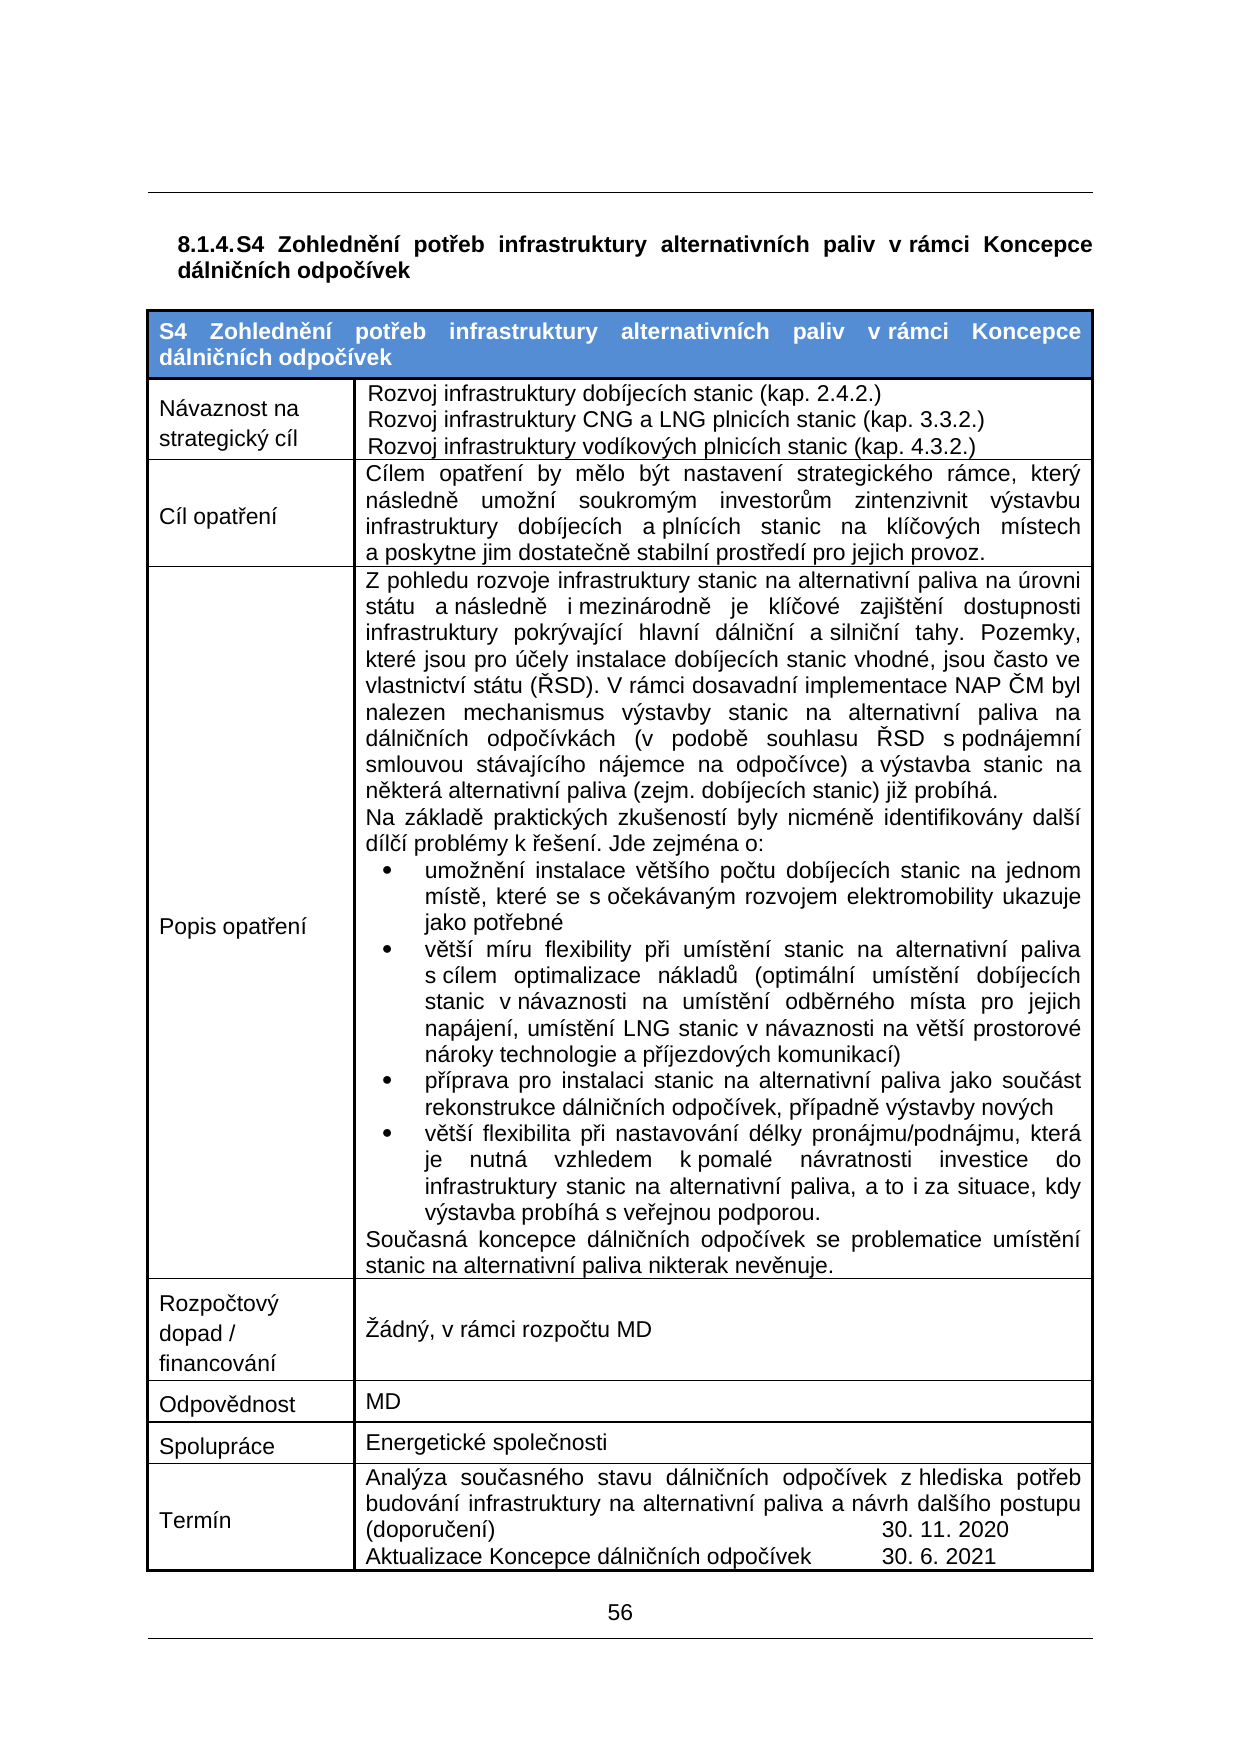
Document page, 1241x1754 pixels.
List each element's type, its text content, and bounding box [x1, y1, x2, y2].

table_cell MD [356, 1381, 1091, 1421]
table_header S4 Zohlednění potřeb infrastruktury alternativních paliv v rámci Koncepce dálničních odpočívek [149, 312, 1091, 377]
table_cell Termín [149, 1464, 353, 1569]
table_cell Popis opatření [149, 567, 353, 1278]
table_cell Odpovědnost [149, 1381, 353, 1421]
table_cell Žádný, v rámci rozpočtu MD [356, 1279, 1091, 1380]
table_cell Analýza současného stavu dálničních odpočívek z hlediska potřeb budování infrastruktury na alternativní paliva a návrh dalšího postupu (doporučení) 30. 11. 2020 Aktualizace Koncepce dálničních odpočívek 30. 6. 2021 [356, 1464, 1091, 1569]
table_cell Z pohledu rozvoje infrastruktury stanic na alternativní paliva na úrovni státu a následně i mezinárodně je klíčové zajištění dostupnosti infrastruktury pokrývající hlavní dálniční a silniční tahy. Pozemky, které jsou pro účely instalace dobíjecích stanic vhodné, jsou často ve vlastnictví státu (ŘSD). V rámci dosavadní implementace NAP ČM byl nalezen mechanismus výstavby stanic na alternativní paliva na dálničních odpočívkách (v podobě souhlasu ŘSD s podnájemní smlouvou stávajícího nájemce na odpočívce) a výstavba stanic na některá alternativní paliva (zejm. dobíjecích stanic) již probíhá. Na základě praktických zkušeností byly nicméně identifikovány další dílčí problémy k řešení. Jde zejména o: umožnění instalace většího počtu dobíjecích stanic na jednom místě, které se s očekávaným rozvojem elektromobility ukazuje jako potřebné větší míru flexibility při umístění stanic na alternativní paliva s cílem optimalizace nákladů (optimální umístění dobíjecích stanic v návaznosti na umístění odběrného místa pro jejich napájení, umístění LNG stanic v návaznosti na větší prostorové nároky technologie a příjezdových komunikací) příprava pro instalaci stanic na alternativní paliva jako součást rekonstrukce dálničních odpočívek, případně výstavby nových větší flexibilita při nastavování délky pronájmu/podnájmu, která je nutná vzhledem k pomalé návratnosti investice do infrastruktury stanic na alternativní paliva, a to i za situace, kdy výstavba probíhá s veřejnou podporou. Současná koncepce dálničních odpočívek se problematice umístění stanic na alternativní paliva nikterak nevěnuje. [356, 567, 1091, 1278]
table_cell Rozvoj infrastruktury dobíjecích stanic (kap. 2.4.2.) Rozvoj infrastruktury CNG a LNG plnicích stanic (kap. 3.3.2.) Rozvoj infrastruktury vodíkových plnicích stanic (kap. 4.3.2.) [356, 380, 1091, 459]
table_cell Energetické společnosti [356, 1423, 1091, 1463]
subtitle S4 Zohlednění potřeb infrastruktury alternativních paliv v rámci Koncepce dálničních odpočívek [177, 231, 1093, 284]
table_cell Spolupráce [149, 1423, 353, 1463]
table_cell Cíl opatření [149, 460, 353, 566]
table_cell Cílem opatření by mělo být nastavení strategického rámce, který následně umožní soukromým investorům zintenzivnit výstavbu infrastruktury dobíjecích a plnících stanic na klíčových místech a poskytne jim dostatečně stabilní prostředí pro jejich provoz. [356, 460, 1091, 566]
table_cell Rozpočtový dopad / financování [149, 1279, 353, 1380]
table_cell Návaznost na strategický cíl [149, 380, 353, 459]
